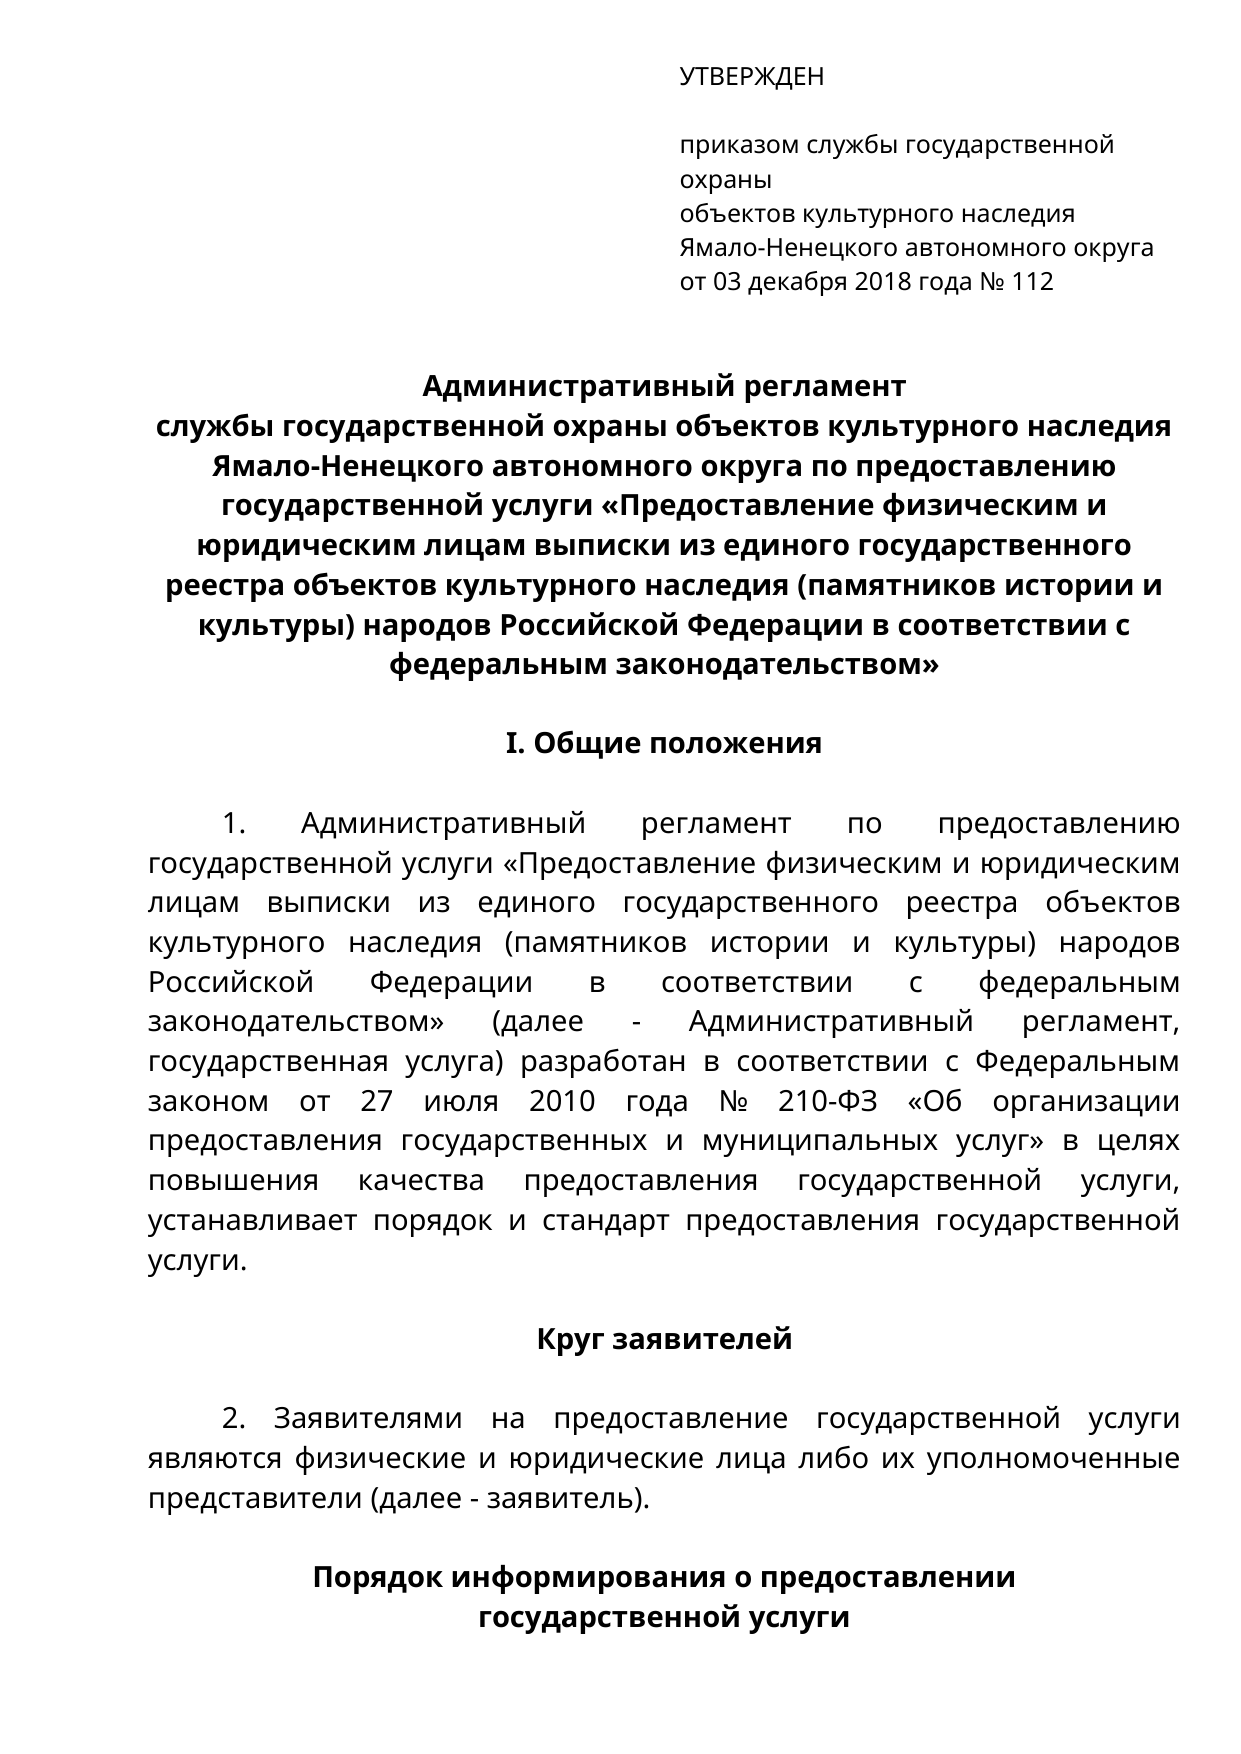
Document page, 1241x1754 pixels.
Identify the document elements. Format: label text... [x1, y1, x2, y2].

text 1. Административный регламент по предоставлению государственной услуги «Предоставление физическим и юридическим лицам выписки из единого государственного реестра объектов культурного наследия (памятников истории и культуры) народов Российской Федерации в соответствии с федеральным законодательством» (далее - Административный регламент, государственная услуга) разработан в соответствии с Федеральным законом от 27 июля 2010 года № 210-ФЗ «Об организации предоставления государственных и муниципальных услуг» в целях повышения качества предоставления государственной услуги, устанавливает порядок и стандарт предоставления государственной услуги. [148, 802, 1181, 1278]
text УТВЕРЖДЕН [679, 59, 1181, 93]
text объектов культурного наследия [679, 195, 1181, 229]
text I. Общие положения [148, 723, 1181, 762]
text от 03 декабря 2018 года № 112 [679, 263, 1181, 297]
text приказом службы государственной охраны [679, 127, 1181, 195]
text службы государственной охраны объектов культурного наследия Ямало-Ненецкого автономного округа по предоставлению государственной услуги «Предоставление физическим и юридическим лицам выписки из единого государственного реестра объектов культурного наследия (памятников истории и культуры) народов Российской Федерации в соответствии с федеральным законодательством» [148, 405, 1181, 683]
text Порядок информирования о предоставлении [148, 1556, 1181, 1596]
text Круг заявителей [148, 1318, 1181, 1358]
text Административный регламент [148, 366, 1181, 405]
text 2. Заявителями на предоставление государственной услуги являются физические и юридические лица либо их уполномоченные представители (далее - заявитель). [148, 1397, 1181, 1517]
text государственной услуги [148, 1596, 1181, 1636]
text Ямало-Ненецкого автономного округа [679, 229, 1181, 263]
